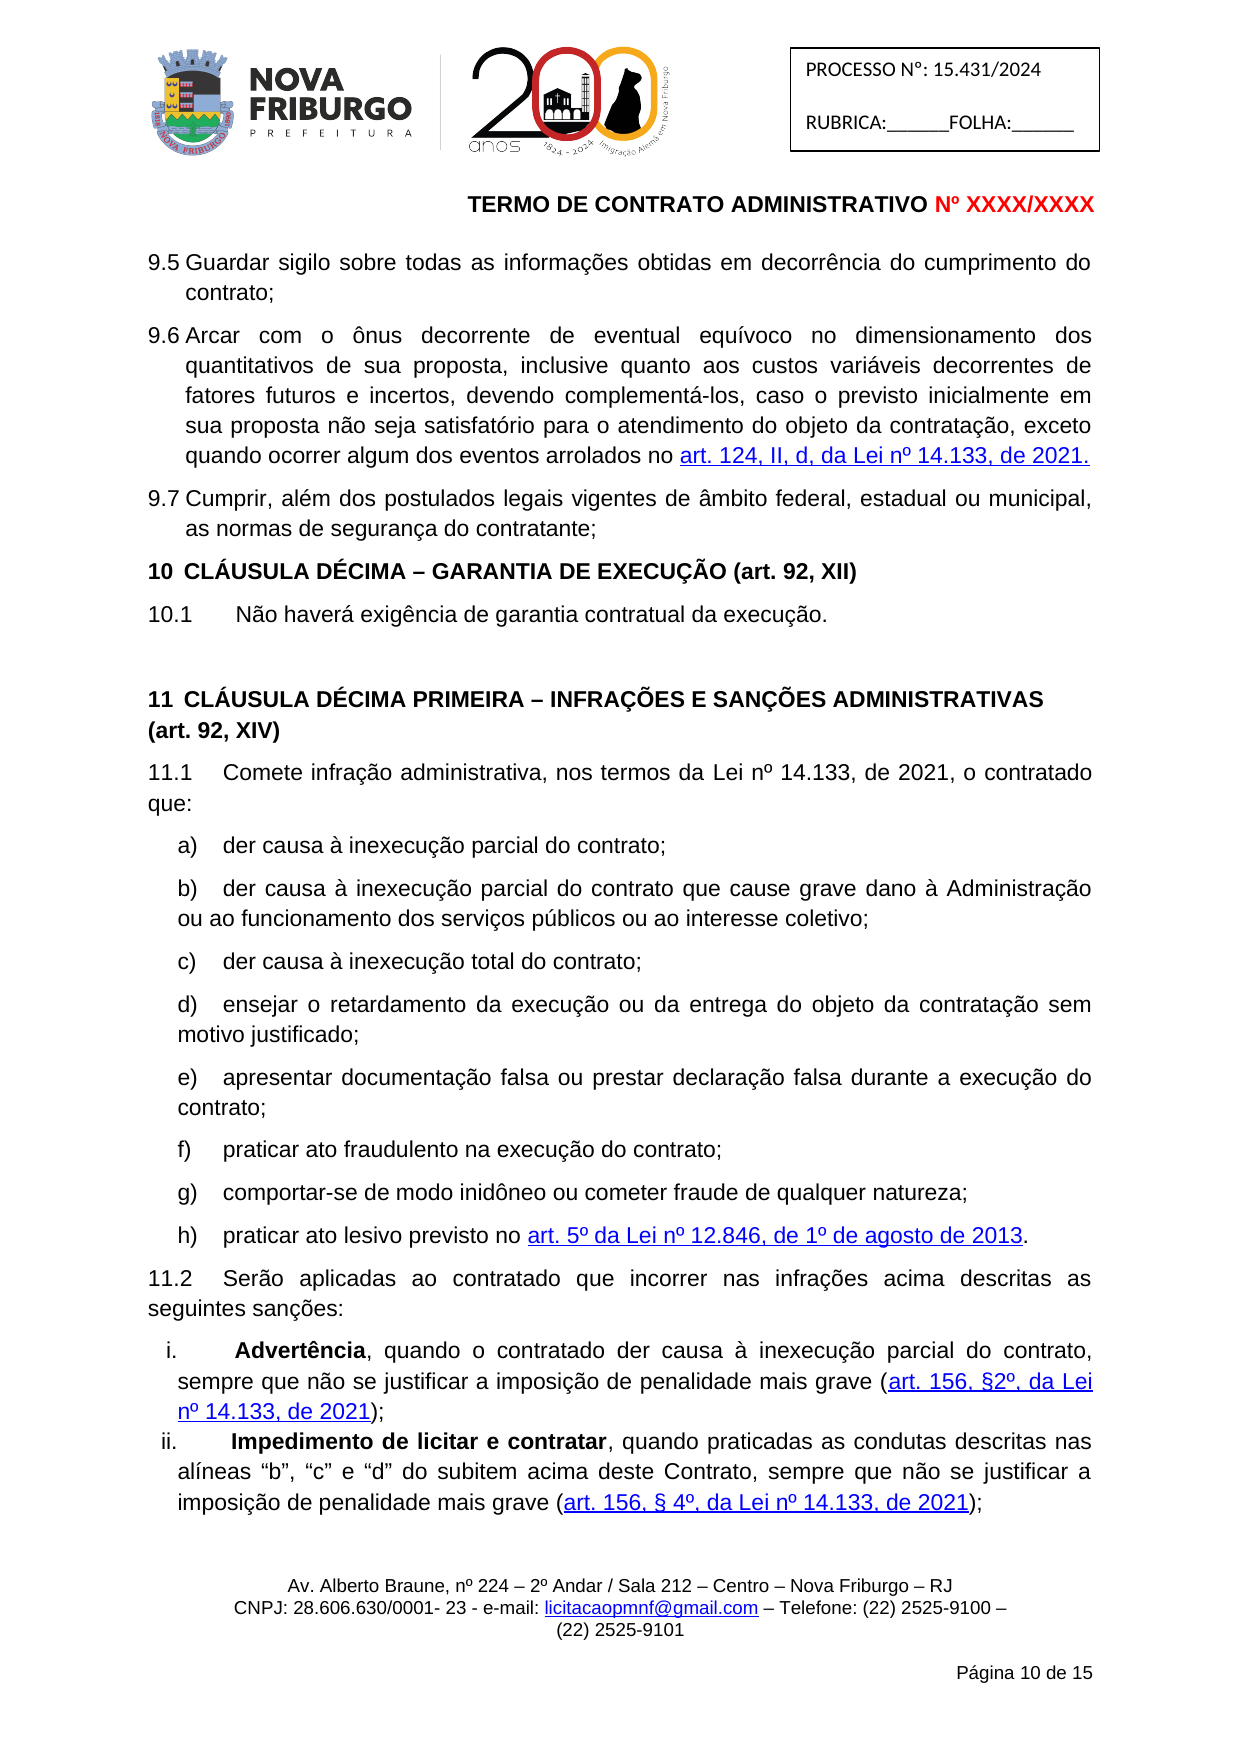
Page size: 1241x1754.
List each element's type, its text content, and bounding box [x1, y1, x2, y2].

list CLÁUSULA DÉCIMA – GARANTIA DE EXECUÇÃO (art. 92, XII) [148, 558, 1092, 584]
list Cumprir, além dos postulados legais vigentes de âmbito federal, estadual ou municipal, as normas de segurança do contratante; [148, 485, 1092, 542]
list Arcar com o ônus decorrente de eventual equívoco no dimensionamento dos quantitativos de sua proposta, inclusive quanto aos custos variáveis decorrentes de fatores futuros e incertos, devendo complementá-los, caso o previsto inicialmente em sua proposta não seja satisfatório para o atendimento do objeto da contratação, exceto quando ocorrer algum dos eventos arrolados no art. 124, II, d, da Lei nº 14.133, de 2021. [148, 322, 1092, 469]
picture [124, 14, 702, 185]
list Comete infração administrativa, nos termos da Lei nº 14.133, de 2021, o contratado que: [148, 759, 1092, 816]
list Não haverá exigência de garantia contratual da execução. [148, 601, 1092, 627]
list praticar ato fraudulento na execução do contrato; [177, 1136, 1092, 1163]
list Serão aplicadas ao contratado que incorrer nas infrações acima descritas as seguintes sanções: [148, 1264, 1092, 1321]
list der causa à inexecução total do contrato; [177, 948, 1092, 974]
list der causa à inexecução parcial do contrato; [177, 832, 1092, 859]
list apresentar documentação falsa ou prestar declaração falsa durante a execução do contrato; [177, 1063, 1092, 1120]
list Guardar sigilo sobre todas as informações obtidas em decorrência do cumprimento do contrato; [148, 249, 1092, 305]
list comportar-se de modo inidôneo ou cometer fraude de qualquer natureza; [177, 1179, 1092, 1206]
list praticar ato lesivo previsto no art. 5º da Lei nº 12.846, de 1º de agosto de 2013. [177, 1222, 1092, 1248]
list ensejar o retardamento da execução ou da entrega do objeto da contratação sem motivo justificado; [177, 991, 1092, 1047]
list Impedimento de licitar e contratar, quando praticadas as condutas descritas nas alíneas “b”, “c” e “d” do subitem acima deste Contrato, sempre que não se justificar a imposição de penalidade mais grave (art. 156, § 4º, da Lei nº 14.133, de 2021); [177, 1428, 1092, 1515]
list CLÁUSULA DÉCIMA PRIMEIRA – INFRAÇÕES E SANÇÕES ADMINISTRATIVAS (art. 92, XIV) [148, 686, 1092, 743]
list der causa à inexecução parcial do contrato que cause grave dano à Administração ou ao funcionamento dos serviços públicos ou ao interesse coletivo; [177, 875, 1092, 932]
list Advertência, quando o contratado der causa à inexecução parcial do contrato, sempre que não se justificar a imposição de penalidade mais grave (art. 156, §2º, da Lei nº 14.133, de 2021); [177, 1337, 1092, 1424]
